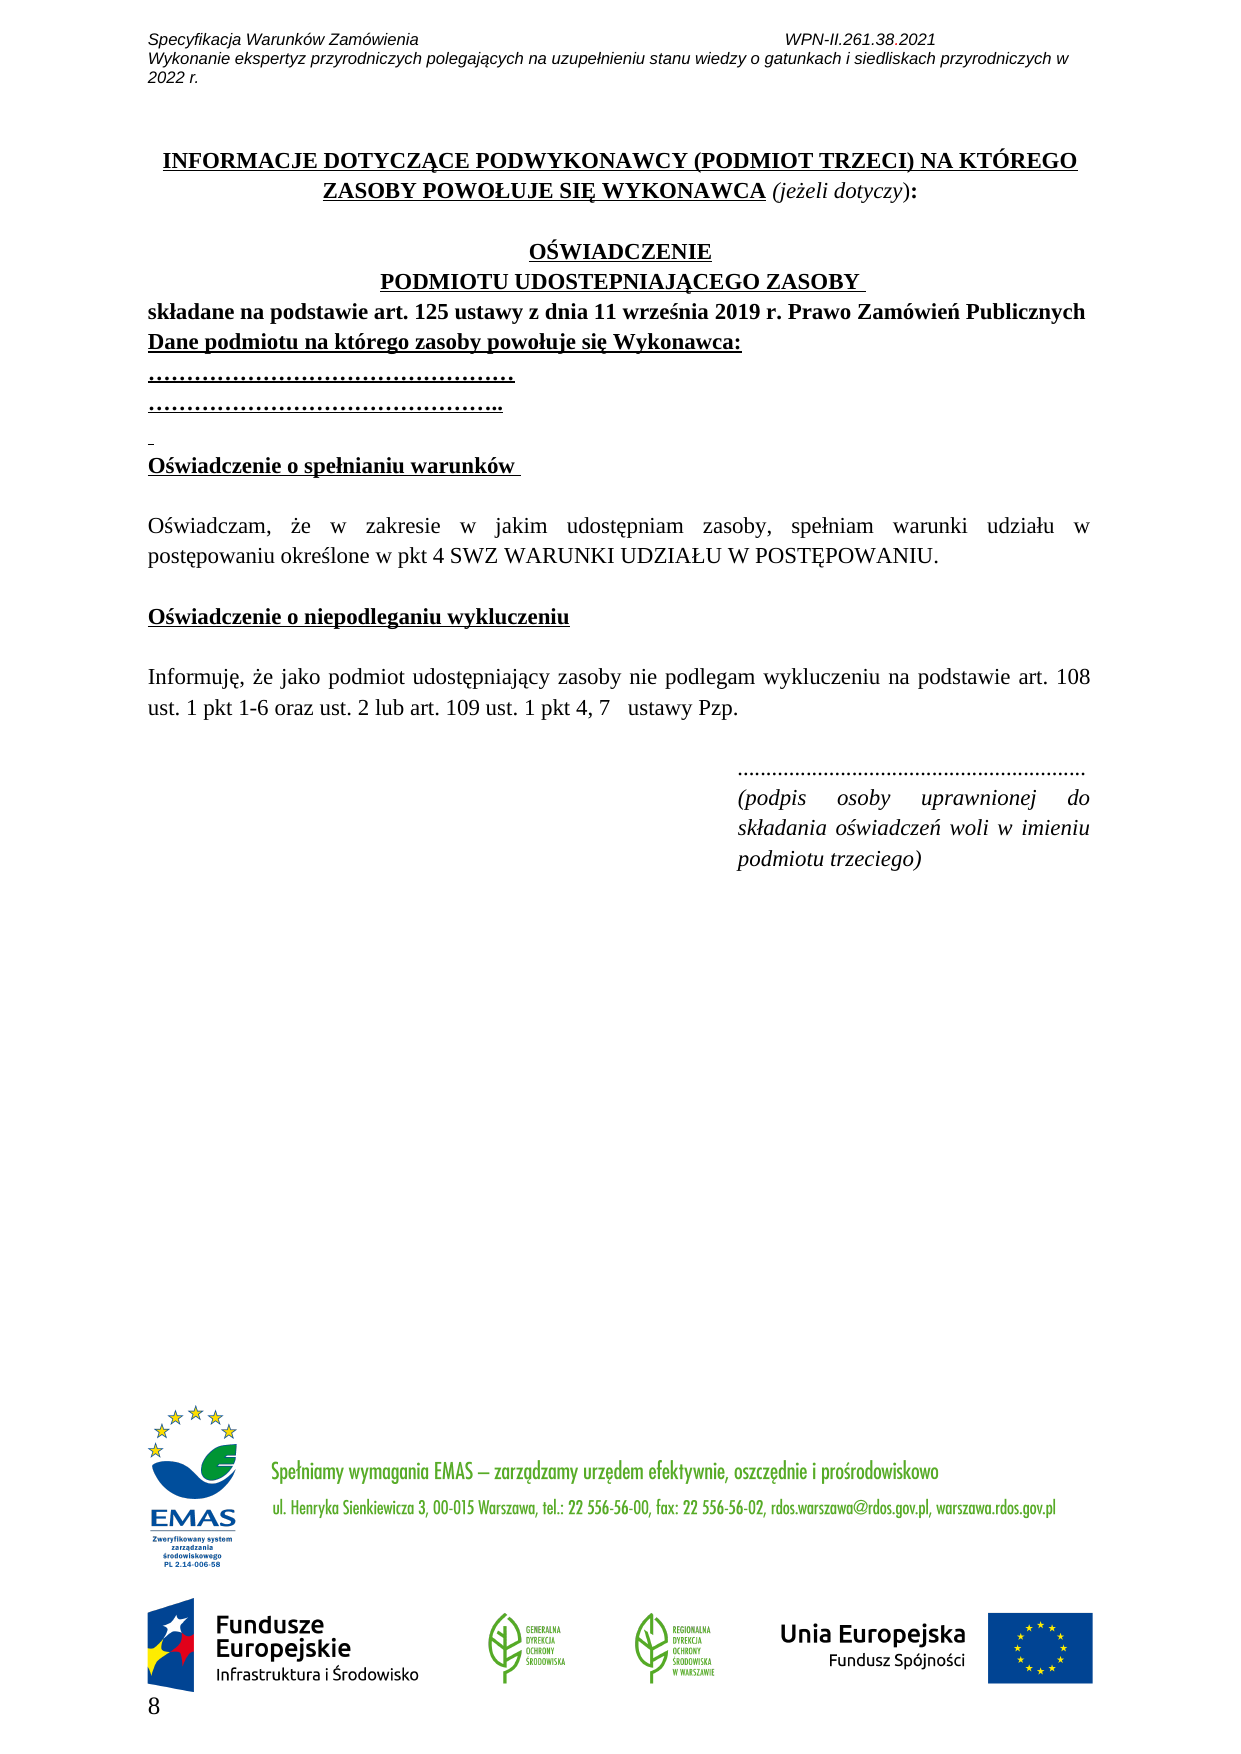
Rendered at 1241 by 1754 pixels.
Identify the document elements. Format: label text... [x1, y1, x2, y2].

text PODMIOTU UDOSTEPNIAJĄCEGO ZASOBY [148, 268, 1092, 294]
text ………………………………………… [148, 358, 1092, 385]
text OŚWIADCZENIE [148, 238, 1092, 264]
text Oświadczenie o spełnianiu warunków [148, 452, 1092, 478]
text (podpis osoby uprawnionej do składania oświadczeń woli w imieniu podmiotu trzeciego) [738, 784, 1092, 871]
picture [147, 1598, 1093, 1692]
text Informuję, że jako podmiot udostępniający zasoby nie podlegam wykluczeniu na podstawie art. 108 ust. 1 pkt 1-6 oraz ust. 2 lub art. 109 ust. 1 pkt 4, 7 ustawy Pzp. [148, 663, 1092, 720]
text Dane podmiotu na którego zasoby powołuje się Wykonawca: [148, 328, 1092, 355]
text Oświadczam, że w zakresie w jakim udostępniam zasoby, spełniam warunki udziału w postępowaniu określone w pkt 4 SWZ WARUNKI UDZIAŁU W POSTĘPOWANIU. [148, 512, 1092, 569]
text INFORMACJE DOTYCZĄCE PODWYKONAWCY (PODMIOT TRZECI) NA KTÓREGO ZASOBY POWOŁUJE SIĘ WYKONAWCA (jeżeli dotyczy): [148, 147, 1092, 204]
text ……………………………………….. [148, 389, 1092, 415]
text Oświadczenie o niepodleganiu wykluczeniu [148, 603, 1092, 629]
picture [147, 1404, 1063, 1570]
text ............................................................. [738, 754, 1092, 780]
text składane na podstawie art. 125 ustawy z dnia 11 września 2019 r. Prawo Zamówień Publicznych [148, 298, 1092, 324]
